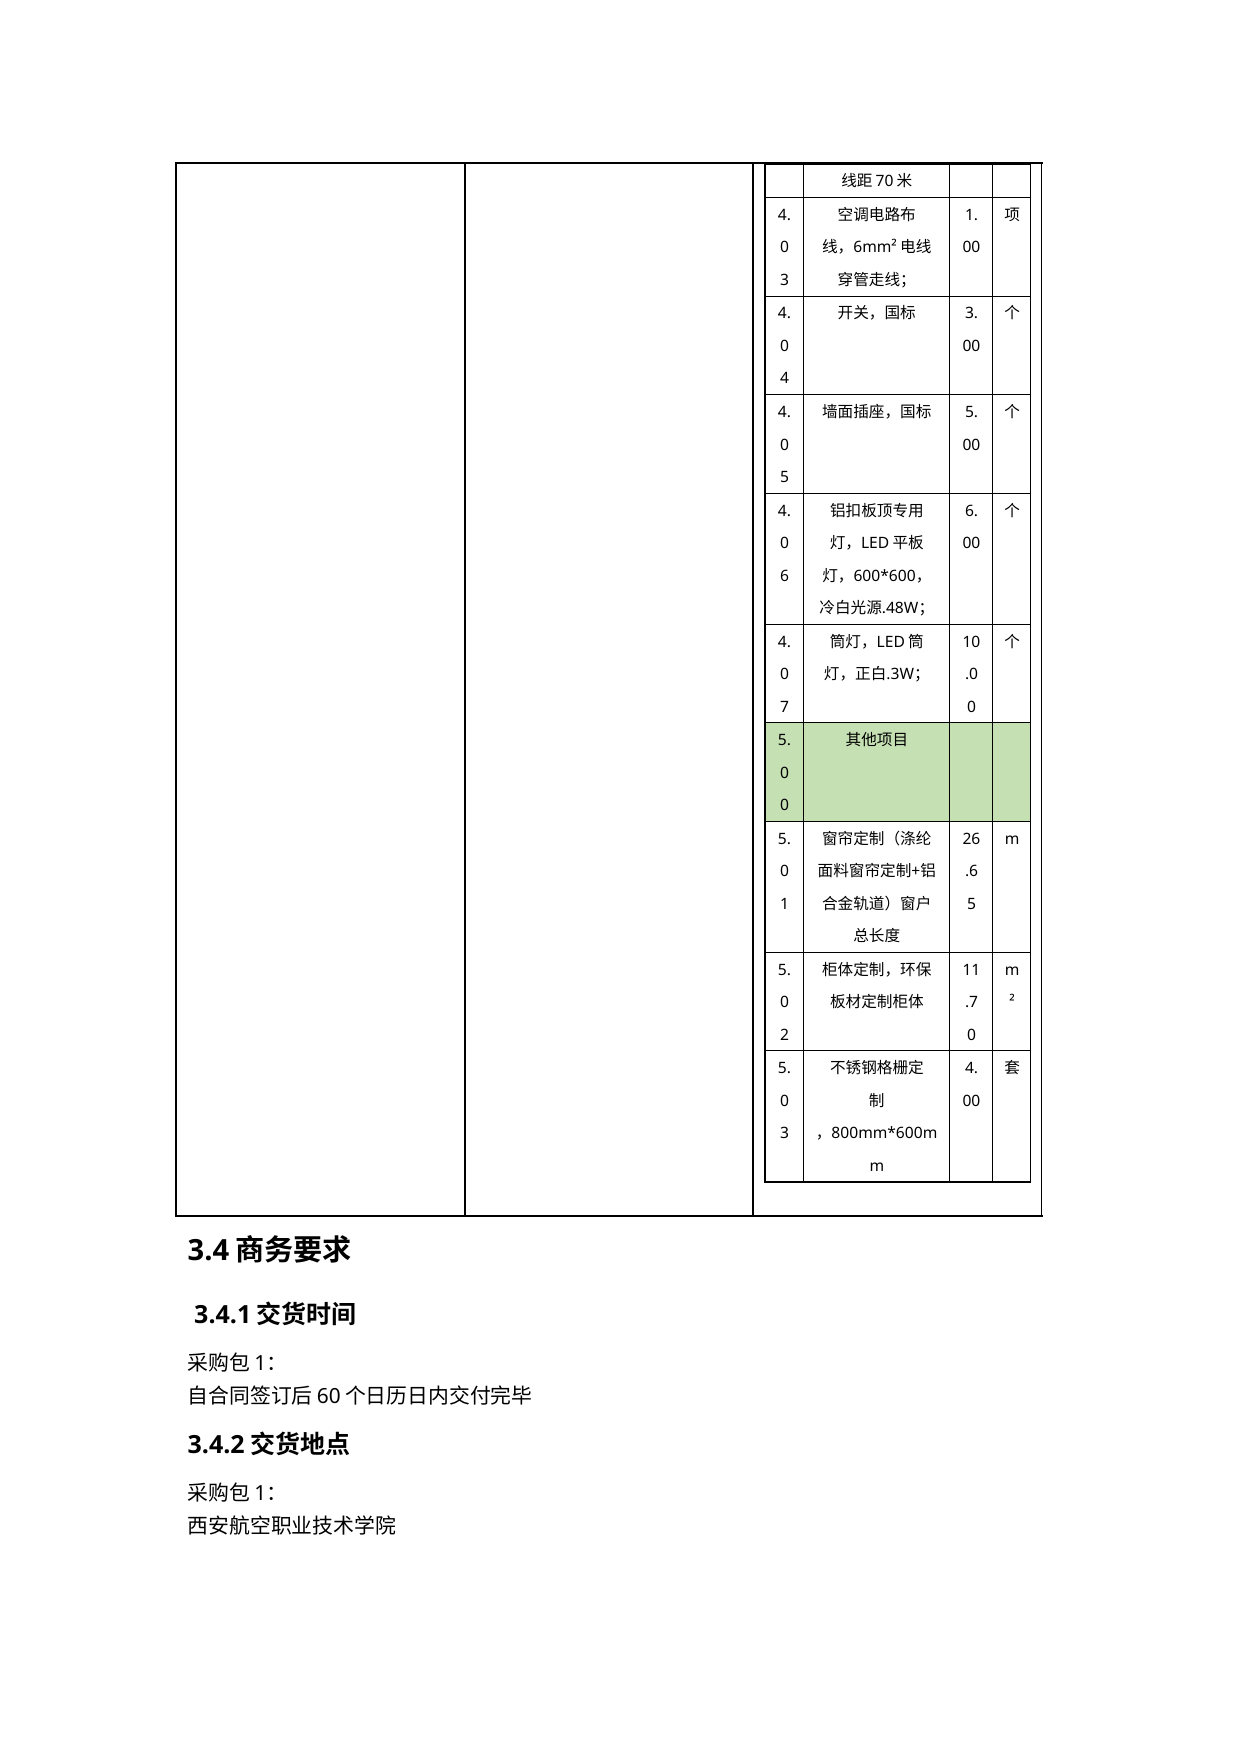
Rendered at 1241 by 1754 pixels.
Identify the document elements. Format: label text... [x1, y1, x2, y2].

table_cell 二、环境改造 本次实验室还包含验室文化建设等环境改造内容，最高限价6.7万元（超过本最高限价的在技术指标和配置中直接扣除10分）。建设效果参照下图所示： 图1 无人机装调实验室建设效果图 图2 无人机装调实验室建设效果图细节 三、装修清单 [754, 164, 1041, 1215]
text 3.4.1交货时间 [187, 1282, 1053, 1347]
table_cell ▲ [466, 164, 752, 1215]
text 3.4商务要求 [187, 1217, 1053, 1282]
text 西安航空职业技术学院 [187, 1509, 1053, 1542]
text 3.4.2交货地点 [187, 1412, 1053, 1477]
text 采购包1： [187, 1477, 1053, 1509]
table_cell 1 [177, 164, 464, 1215]
text 自合同签订后60个日历日内交付完毕 [187, 1379, 1053, 1412]
text 采购包1： [187, 1347, 1053, 1379]
